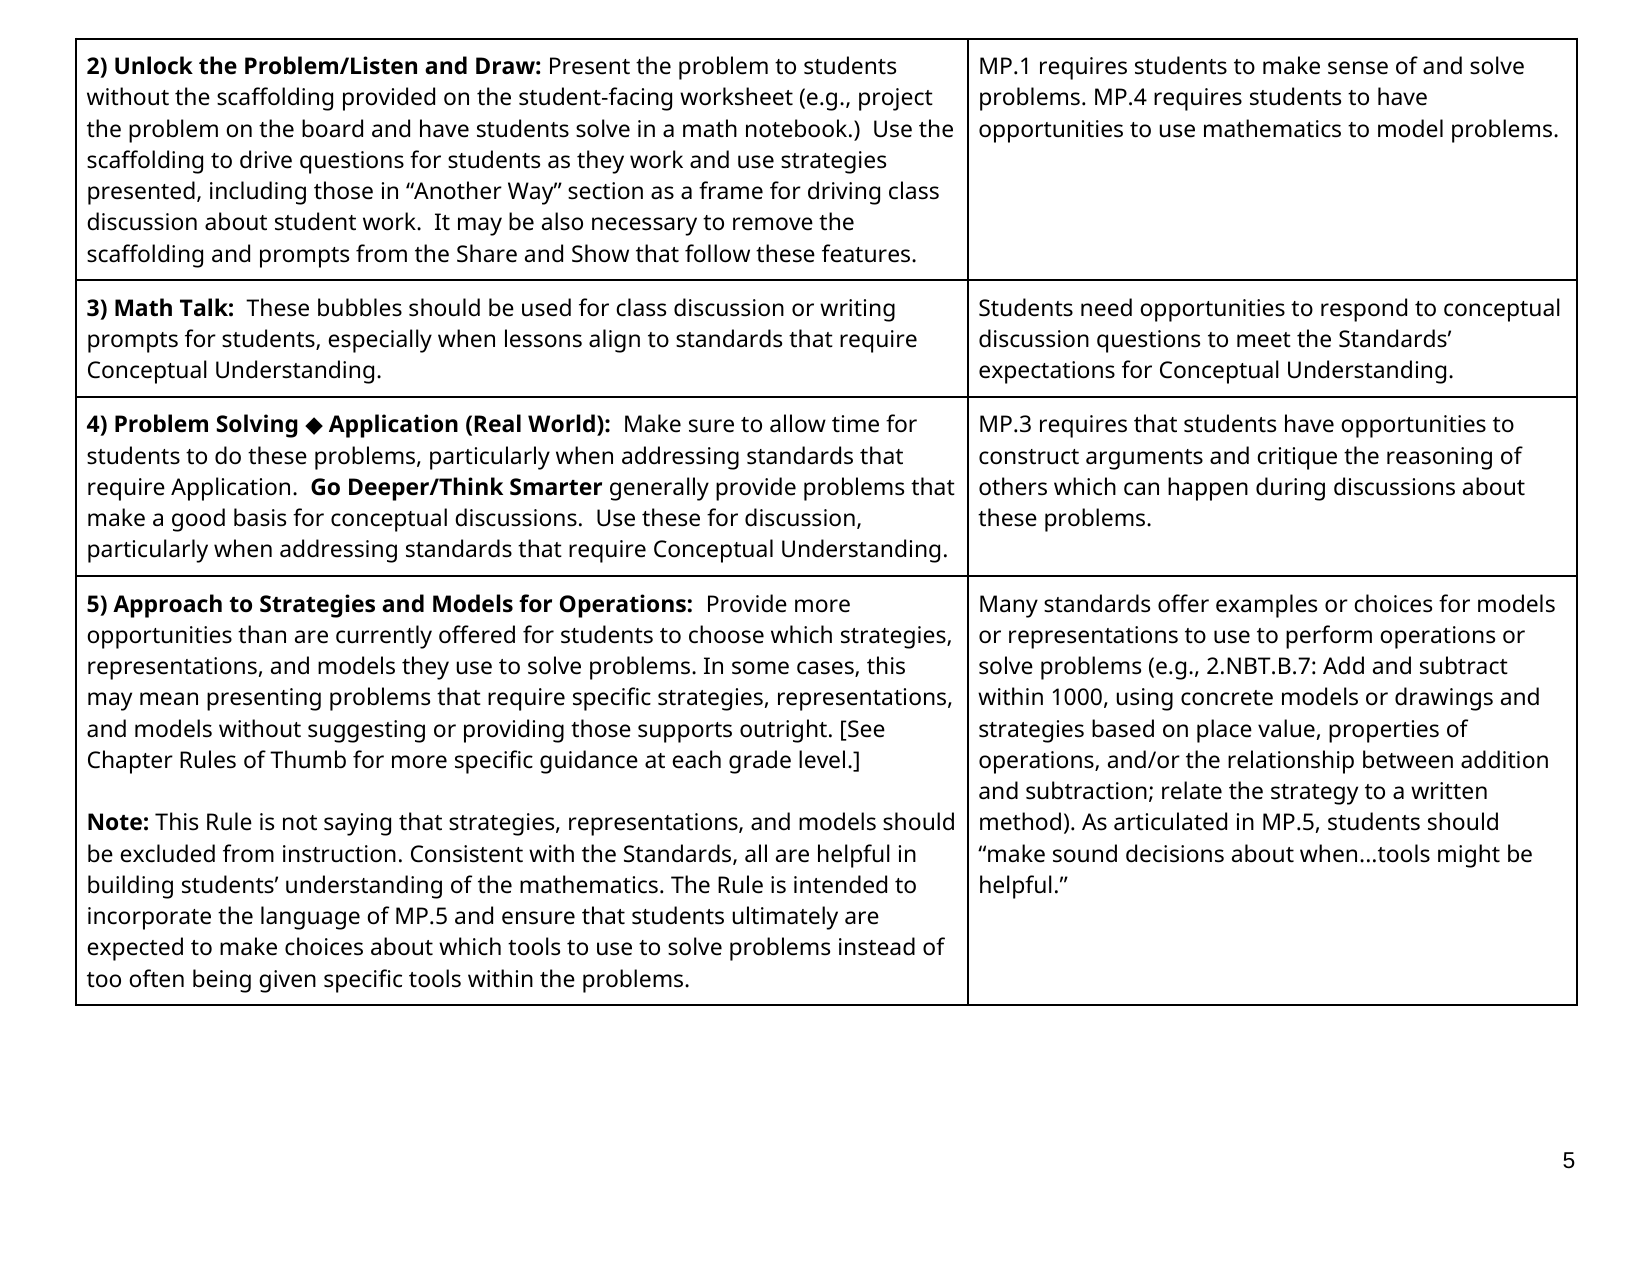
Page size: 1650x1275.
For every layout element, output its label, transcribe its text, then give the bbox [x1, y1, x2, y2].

table_cell 2) Unlock the Problem/Listen and Draw: Present the problem to students without the scaffolding provided on the student-facing worksheet (e.g., project the problem on the board and have students solve in a math notebook.) Use the scaffolding to drive questions for students as they work and use strategies presented, including those in “Another Way” section as a frame for driving class discussion about student work. It may be also necessary to remove the scaffolding and prompts from the Share and Show that follow these features. [77, 40, 967, 279]
table_cell Many standards offer examples or choices for models or representations to use to perform operations or solve problems (e.g., 2.NBT.B.7: Add and subtract within 1000, using concrete models or drawings and strategies based on place value, properties of operations, and/or the relationship between addition and subtraction; relate the strategy to a written method). As articulated in MP.5, students should “make sound decisions about when...tools might be helpful.” [969, 577, 1576, 1004]
table_cell Students need opportunities to respond to conceptual discussion questions to meet the Standards’ expectations for Conceptual Understanding. [969, 281, 1576, 396]
table_cell MP.1 requires students to make sense of and solve problems. MP.4 requires students to have opportunities to use mathematics to model problems. [969, 40, 1576, 279]
table_cell 4) Problem Solving ◆ Application (Real World): Make sure to allow time for students to do these problems, particularly when addressing standards that require Application. Go Deeper/Think Smarter generally provide problems that make a good basis for conceptual discussions. Use these for discussion, particularly when addressing standards that require Conceptual Understanding. [77, 398, 967, 575]
table_cell 5) Approach to Strategies and Models for Operations: Provide more opportunities than are currently offered for students to choose which strategies, representations, and models they use to solve problems. In some cases, this may mean presenting problems that require specific strategies, representations, and models without suggesting or providing those supports outright. [See Chapter Rules of Thumb for more specific guidance at each grade level.] Note: This Rule is not saying that strategies, representations, and models should be excluded from instruction. Consistent with the Standards, all are helpful in building students’ understanding of the mathematics. The Rule is intended to incorporate the language of MP.5 and ensure that students ultimately are expected to make choices about which tools to use to solve problems instead of too often being given specific tools within the problems. [77, 577, 967, 1004]
table_cell 3) Math Talk: These bubbles should be used for class discussion or writing prompts for students, especially when lessons align to standards that require Conceptual Understanding. [77, 281, 967, 396]
table_cell MP.3 requires that students have opportunities to construct arguments and critique the reasoning of others which can happen during discussions about these problems. [969, 398, 1576, 575]
